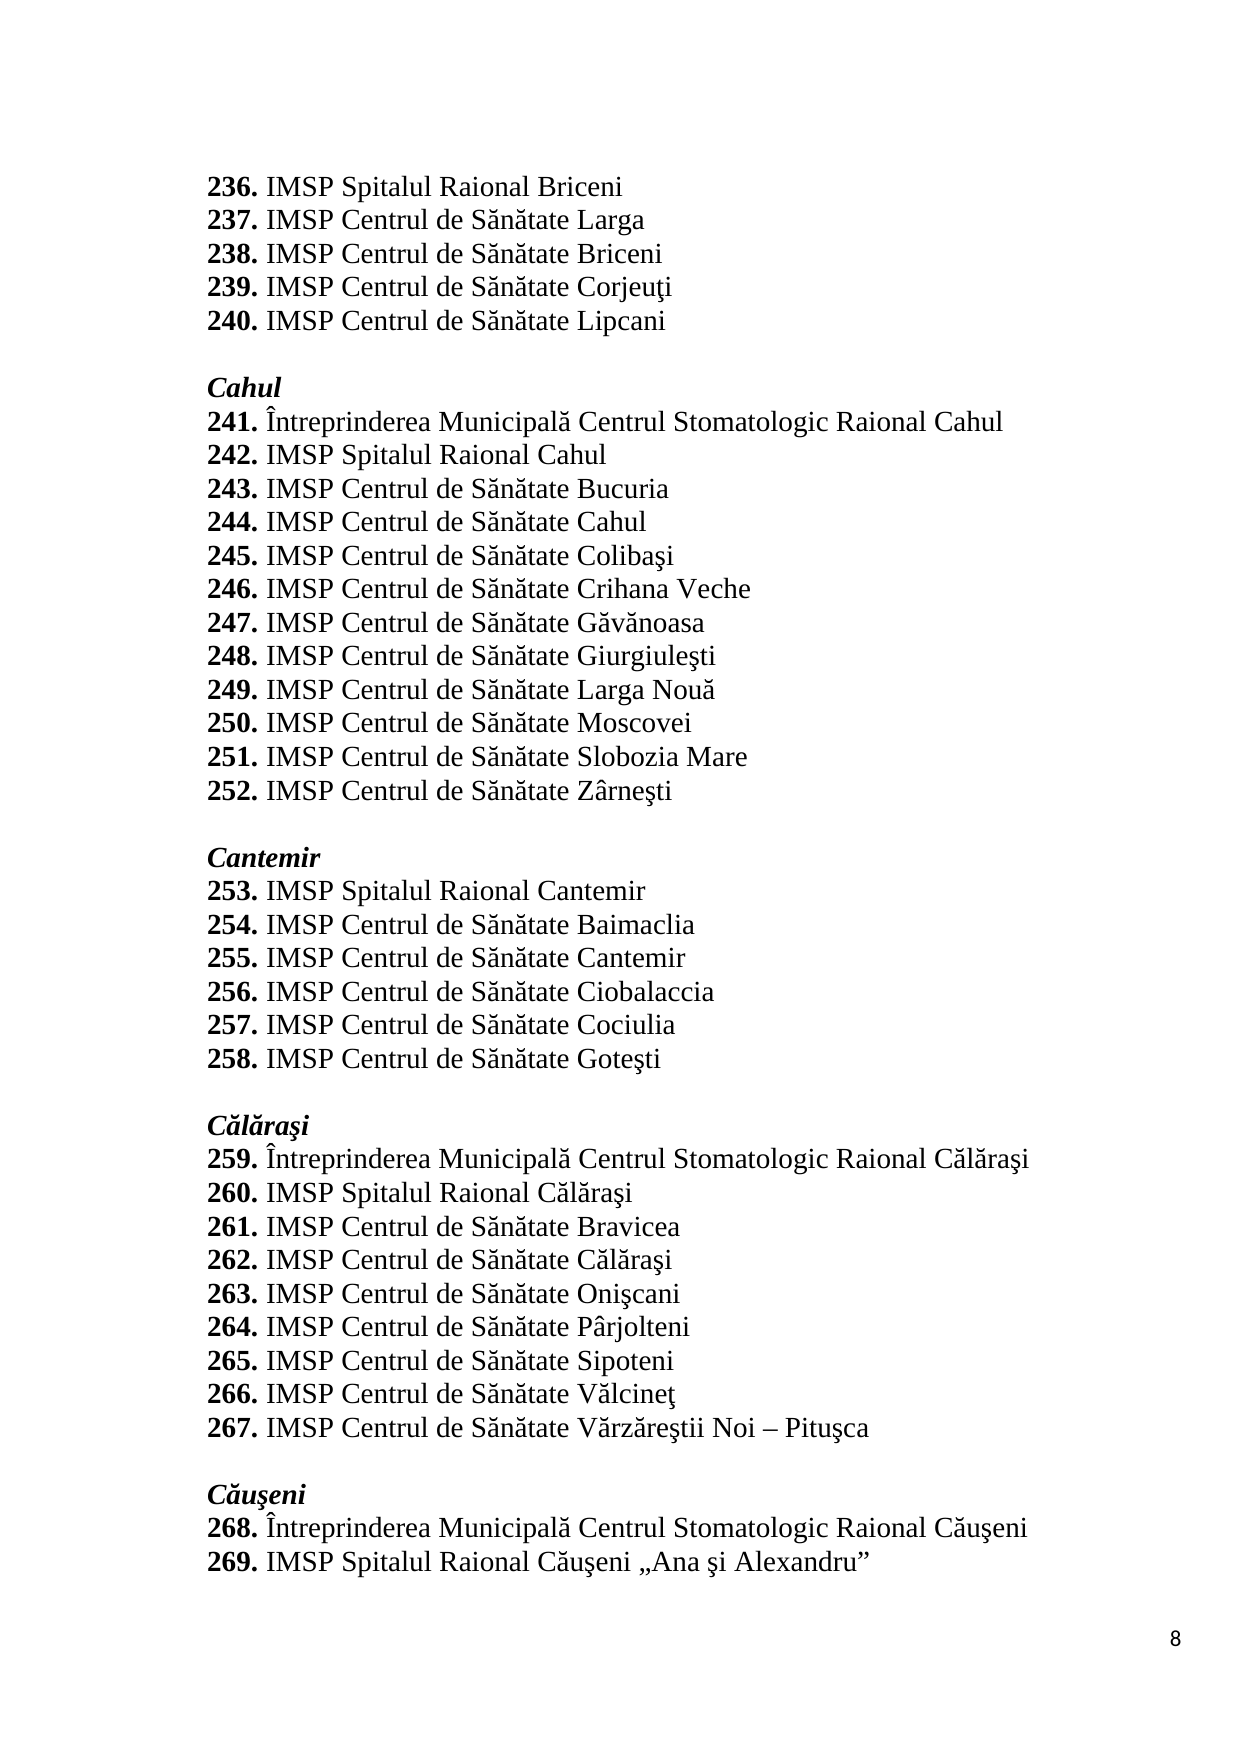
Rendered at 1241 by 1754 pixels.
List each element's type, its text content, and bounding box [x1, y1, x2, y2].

list IMSP Centrul de Sănătate Sipoteni [207, 1343, 1181, 1376]
list IMSP Centrul de Sănătate Vălcineţ [207, 1376, 1181, 1410]
list IMSP Centrul de Sănătate Bravicea [207, 1209, 1181, 1242]
list IMSP Spitalul Raional Călăraşi [207, 1175, 1181, 1209]
list IMSP Centrul de Sănătate Pârjolteni [207, 1309, 1181, 1343]
list IMSP Centrul de Sănătate Lipcani [207, 303, 1181, 337]
list IMSP Centrul de Sănătate Bucuria [207, 471, 1181, 504]
list IMSP Centrul de Sănătate Călăraşi [207, 1242, 1181, 1276]
list IMSP Centrul de Sănătate Slobozia Mare [207, 739, 1181, 773]
list Călăraşi [207, 1108, 1181, 1142]
list Cahul [207, 370, 1181, 404]
list IMSP Spitalul Raional Cahul [207, 437, 1181, 471]
list Cantemir [207, 840, 1181, 873]
list IMSP Centrul de Sănătate Zârneşti [207, 773, 1181, 806]
list IMSP Centrul de Sănătate Cantemir [207, 940, 1181, 974]
list IMSP Spitalul Raional Căuşeni „Ana şi Alexandru” [207, 1544, 1181, 1578]
list IMSP Spitalul Raional Briceni [207, 169, 1181, 202]
list Întreprinderea Municipală Centrul Stomatologic Raional Căuşeni [207, 1511, 1181, 1544]
list IMSP Centrul de Sănătate Cahul [207, 504, 1181, 538]
list IMSP Centrul de Sănătate Ciobalaccia [207, 974, 1181, 1007]
list IMSP Centrul de Sănătate Larga Nouă [207, 672, 1181, 706]
list IMSP Centrul de Sănătate Vărzăreştii Noi – Pituşca [207, 1410, 1181, 1443]
list IMSP Centrul de Sănătate Larga [207, 202, 1181, 236]
list Întreprinderea Municipală Centrul Stomatologic Raional Călăraşi [207, 1142, 1181, 1175]
list IMSP Centrul de Sănătate Goteşti [207, 1041, 1181, 1074]
list IMSP Spitalul Raional Cantemir [207, 873, 1181, 907]
list IMSP Centrul de Sănătate Briceni [207, 236, 1181, 269]
list IMSP Centrul de Sănătate Colibaşi [207, 538, 1181, 571]
list Întreprinderea Municipală Centrul Stomatologic Raional Cahul [207, 404, 1181, 437]
list IMSP Centrul de Sănătate Onişcani [207, 1276, 1181, 1309]
list IMSP Centrul de Sănătate Giurgiuleşti [207, 638, 1181, 672]
list IMSP Centrul de Sănătate Moscovei [207, 706, 1181, 739]
list IMSP Centrul de Sănătate Crihana Veche [207, 571, 1181, 605]
list Căuşeni [207, 1477, 1181, 1511]
list IMSP Centrul de Sănătate Cociulia [207, 1007, 1181, 1041]
list IMSP Centrul de Sănătate Găvănoasa [207, 605, 1181, 638]
list IMSP Centrul de Sănătate Baimaclia [207, 907, 1181, 940]
list IMSP Centrul de Sănătate Corjeuţi [207, 269, 1181, 303]
